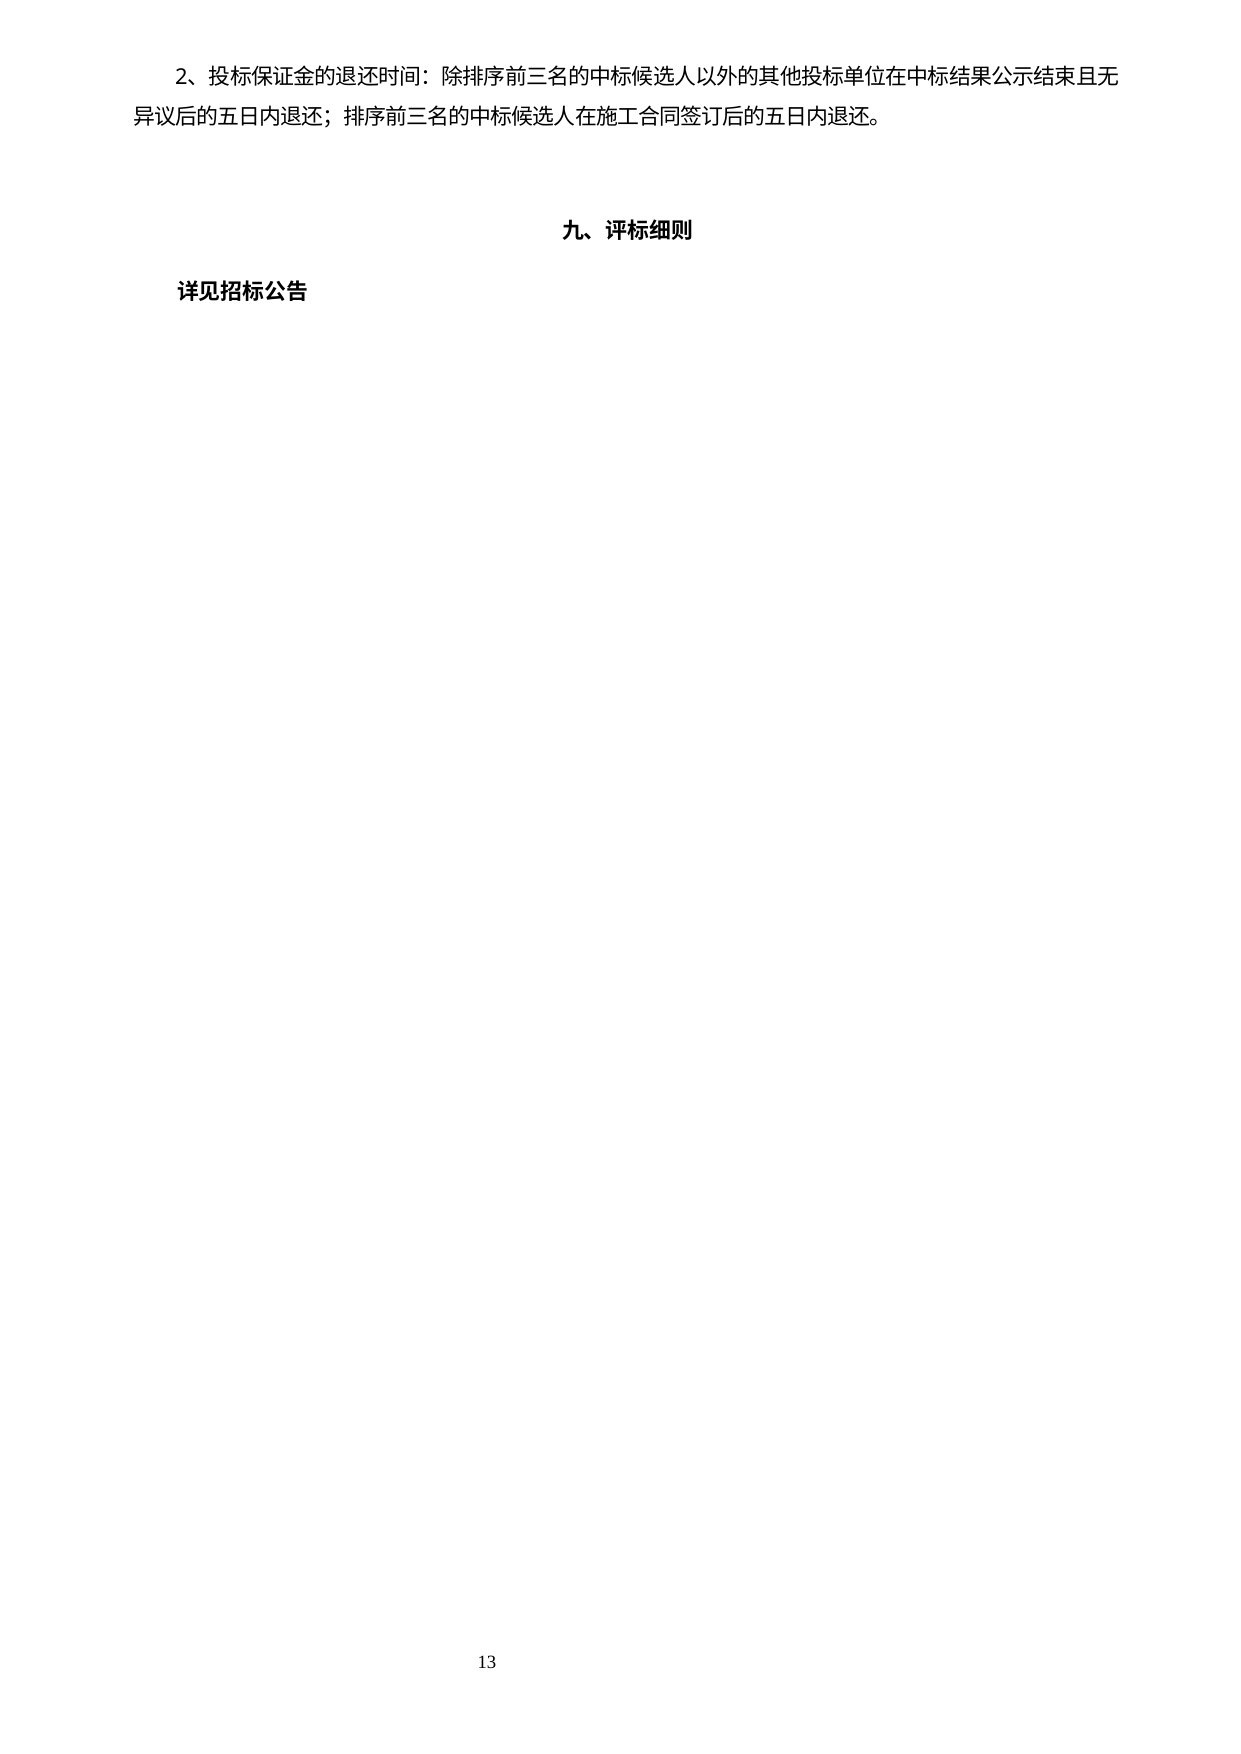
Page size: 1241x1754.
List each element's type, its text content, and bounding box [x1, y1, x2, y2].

text 详见招标公告 [133, 274, 1122, 306]
text 九、评标细则 [133, 213, 1122, 244]
text 2、投标保证金的退还时间：除排序前三名的中标候选人以外的其他投标单位在中标结果公示结束且无异议后的五日内退还；排序前三名的中标候选人在施工合同签订后的五日内退还。 [133, 59, 1122, 130]
